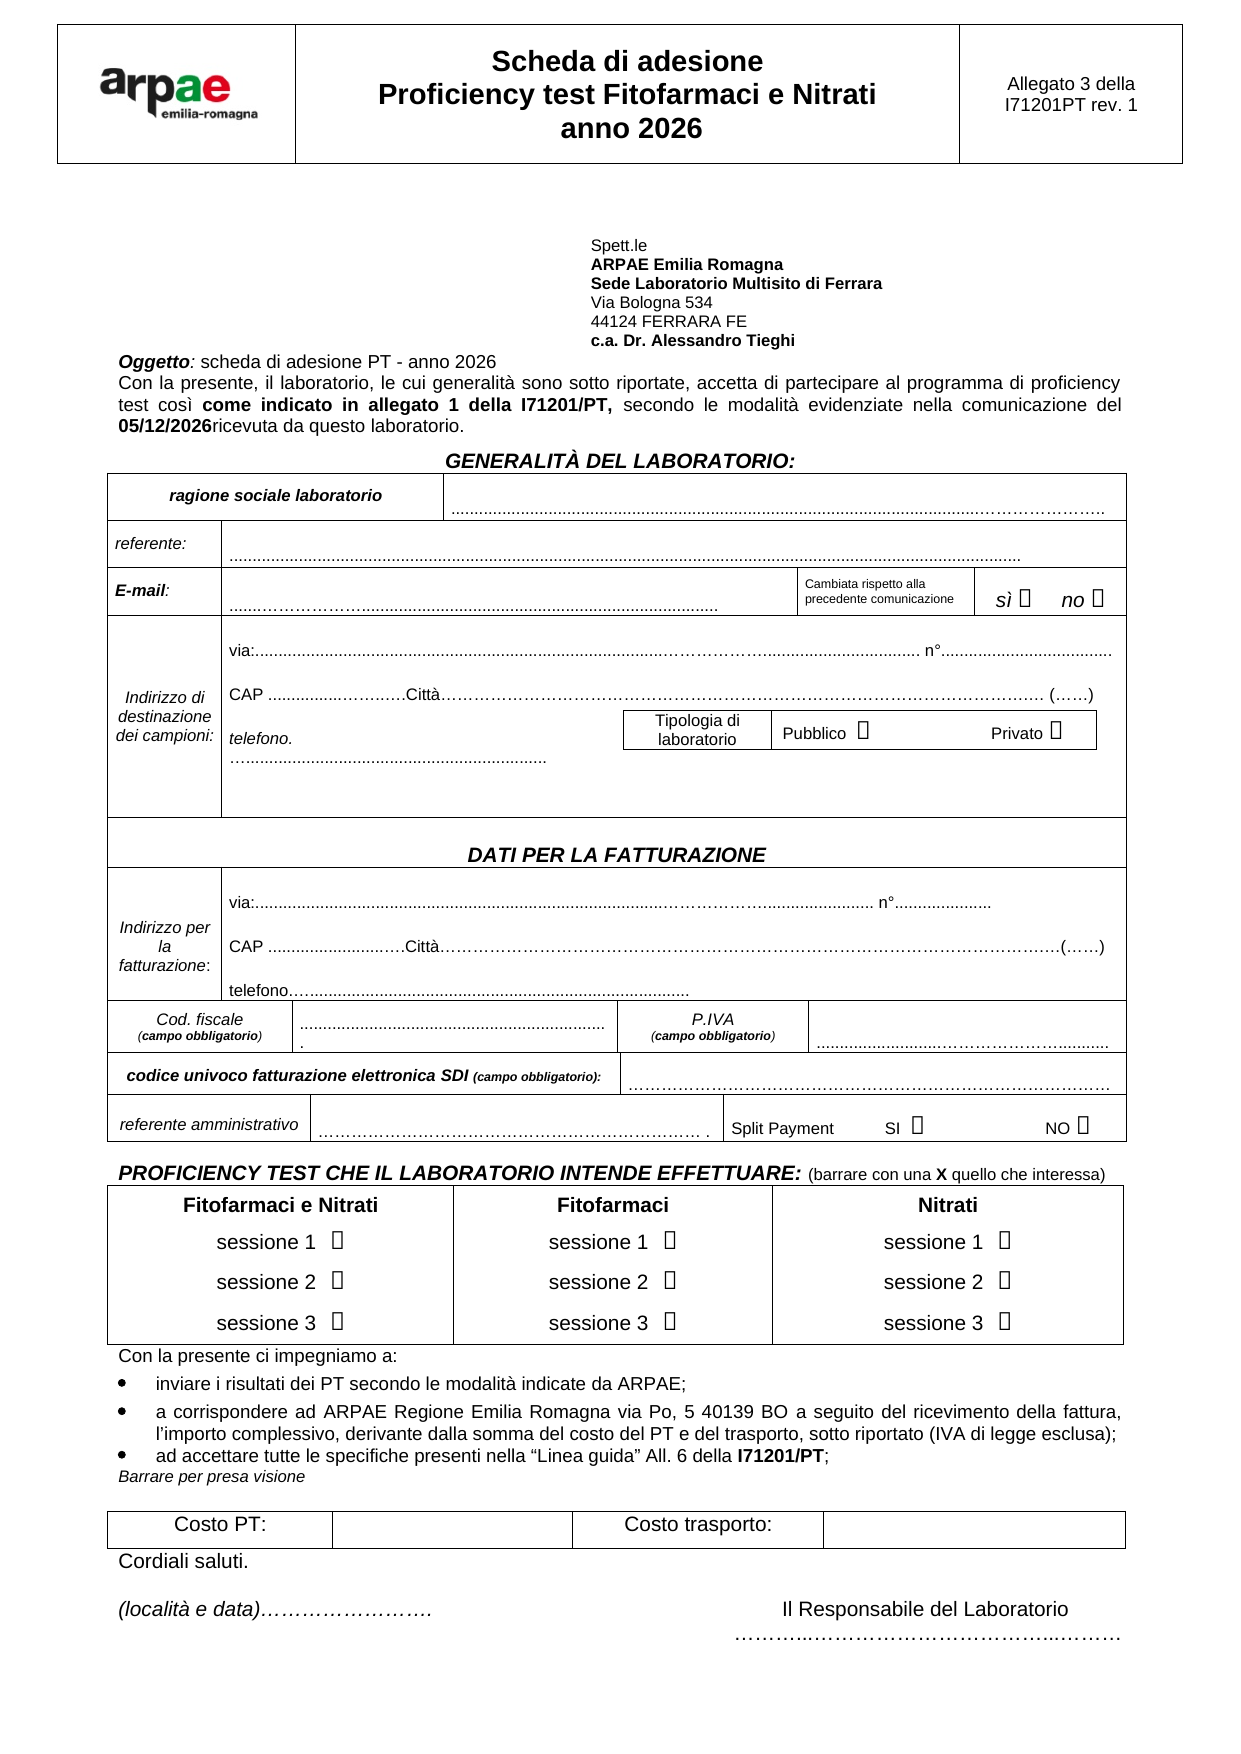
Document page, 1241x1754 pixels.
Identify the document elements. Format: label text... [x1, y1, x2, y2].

table_cell referente: [108, 521, 221, 567]
list a corrispondere ad ARPAE Regione Emilia Romagna via Po, 5 40139 BO a seguito del ricevimento della fattura, l’importo complessivo, derivante dalla somma del costo del PT e del trasporto, sotto riportato (IVA di legge esclusa); [118, 1401, 1122, 1444]
table_cell Cod. fiscale (campo obbligatorio) [108, 1001, 292, 1052]
table_header [333, 1512, 572, 1548]
text Con la presente, il laboratorio, le cui generalità sono sotto riportate, accetta di partecipare al programma di proficiency test così come indicato in allegato 1 della I71201/PT, secondo le modalità evidenziate nella comunicazione del 05/12/2026ricevuta da questo laboratorio. [118, 372, 1122, 437]
table_header ragione sociale laboratorio [108, 474, 443, 520]
table_cell …………………………………………………………………………… [621, 1053, 1126, 1094]
text Proficiency Test che il laboratorio intende effettuare: (barrare con una X quello che interessa) [118, 1161, 1122, 1185]
table_cell Cambiata rispetto alla precedente comunicazione [798, 568, 974, 615]
table_cell ................................................................... [293, 1001, 617, 1052]
table_cell sì  no  [975, 568, 1126, 615]
text Sede Laboratorio Multisito di Ferrara [591, 274, 1122, 293]
table_header [824, 1512, 1125, 1548]
text (località e data)……………………. Il Responsabile del Laboratorio [118, 1597, 1122, 1621]
text Barrare per presa visione [118, 1467, 1122, 1486]
text ………...……………………………...……… [118, 1621, 1122, 1645]
table_header ..................................................................................................................………………….. [444, 474, 1126, 520]
table_cell Indirizzo di destinazione dei campioni: [108, 616, 221, 817]
table_cell E-mail: [108, 568, 221, 615]
text 44124 FERRARA FE [591, 312, 1122, 331]
picture [91, 49, 262, 139]
text Con la presente ci impegniamo a: [118, 1345, 1122, 1366]
table_cell via:........................................................................................……………….................................. n°..................................... CAP ................……..….Città…………………………………………………………………………………………….… (……) telefono.…................................................................. [222, 616, 1126, 817]
text Oggetto: scheda di adesione PT - anno 2026 [118, 350, 1122, 372]
text Spett.le [591, 235, 1122, 254]
text c.a. Dr. Alessandro Tieghi [591, 331, 1122, 350]
table_cell DATI PER LA FATTURAZIONE [108, 818, 1126, 867]
table_cell codice univoco fatturazione elettronica SDI (campo obbligatorio): [108, 1053, 620, 1094]
text ARPAE Emilia Romagna [591, 254, 1122, 274]
table_cell …………………………………………………………… . [311, 1095, 723, 1141]
table_header Nitrati sessione 1  sessione 2  sessione 3  [773, 1186, 1123, 1344]
table_cell Indirizzo per la fatturazione: [108, 868, 221, 1000]
table_cell via:........................................................................................………………........................ n°..................... CAP .........................….Città……………………………………………………………………………………………….…(……) telefono.….................................................................................. [222, 868, 1126, 1000]
table_cell ...........................................................................................................................................................................………………. [222, 521, 1126, 567]
table_cell .......………………............................................................................. [222, 568, 797, 615]
table_cell P.IVA (campo obbligatorio) [618, 1001, 808, 1052]
table_cell ...........................…………………........... [809, 1001, 1126, 1052]
text Via Bologna 534 [591, 293, 1122, 312]
table_cell referente amministrativo [108, 1095, 310, 1141]
text Generalità del laboratorio: [118, 449, 1122, 473]
table_header Fitofarmaci e Nitrati sessione 1  sessione 2  sessione 3  [108, 1186, 453, 1344]
list inviare i risultati dei PT secondo le modalità indicate da ARPAE; [118, 1372, 1122, 1394]
table_header Costo PT: [108, 1512, 332, 1548]
table_header Costo trasporto: [573, 1512, 823, 1548]
table_header Fitofarmaci sessione 1  sessione 2  sessione 3  [454, 1186, 772, 1344]
text Cordiali saluti. [118, 1549, 1122, 1573]
list ad accettare tutte le specifiche presenti nella “Linea guida” All. 6 della I71201/PT; [118, 1444, 1122, 1467]
table_cell Split Payment SI  NO  [724, 1095, 1126, 1141]
